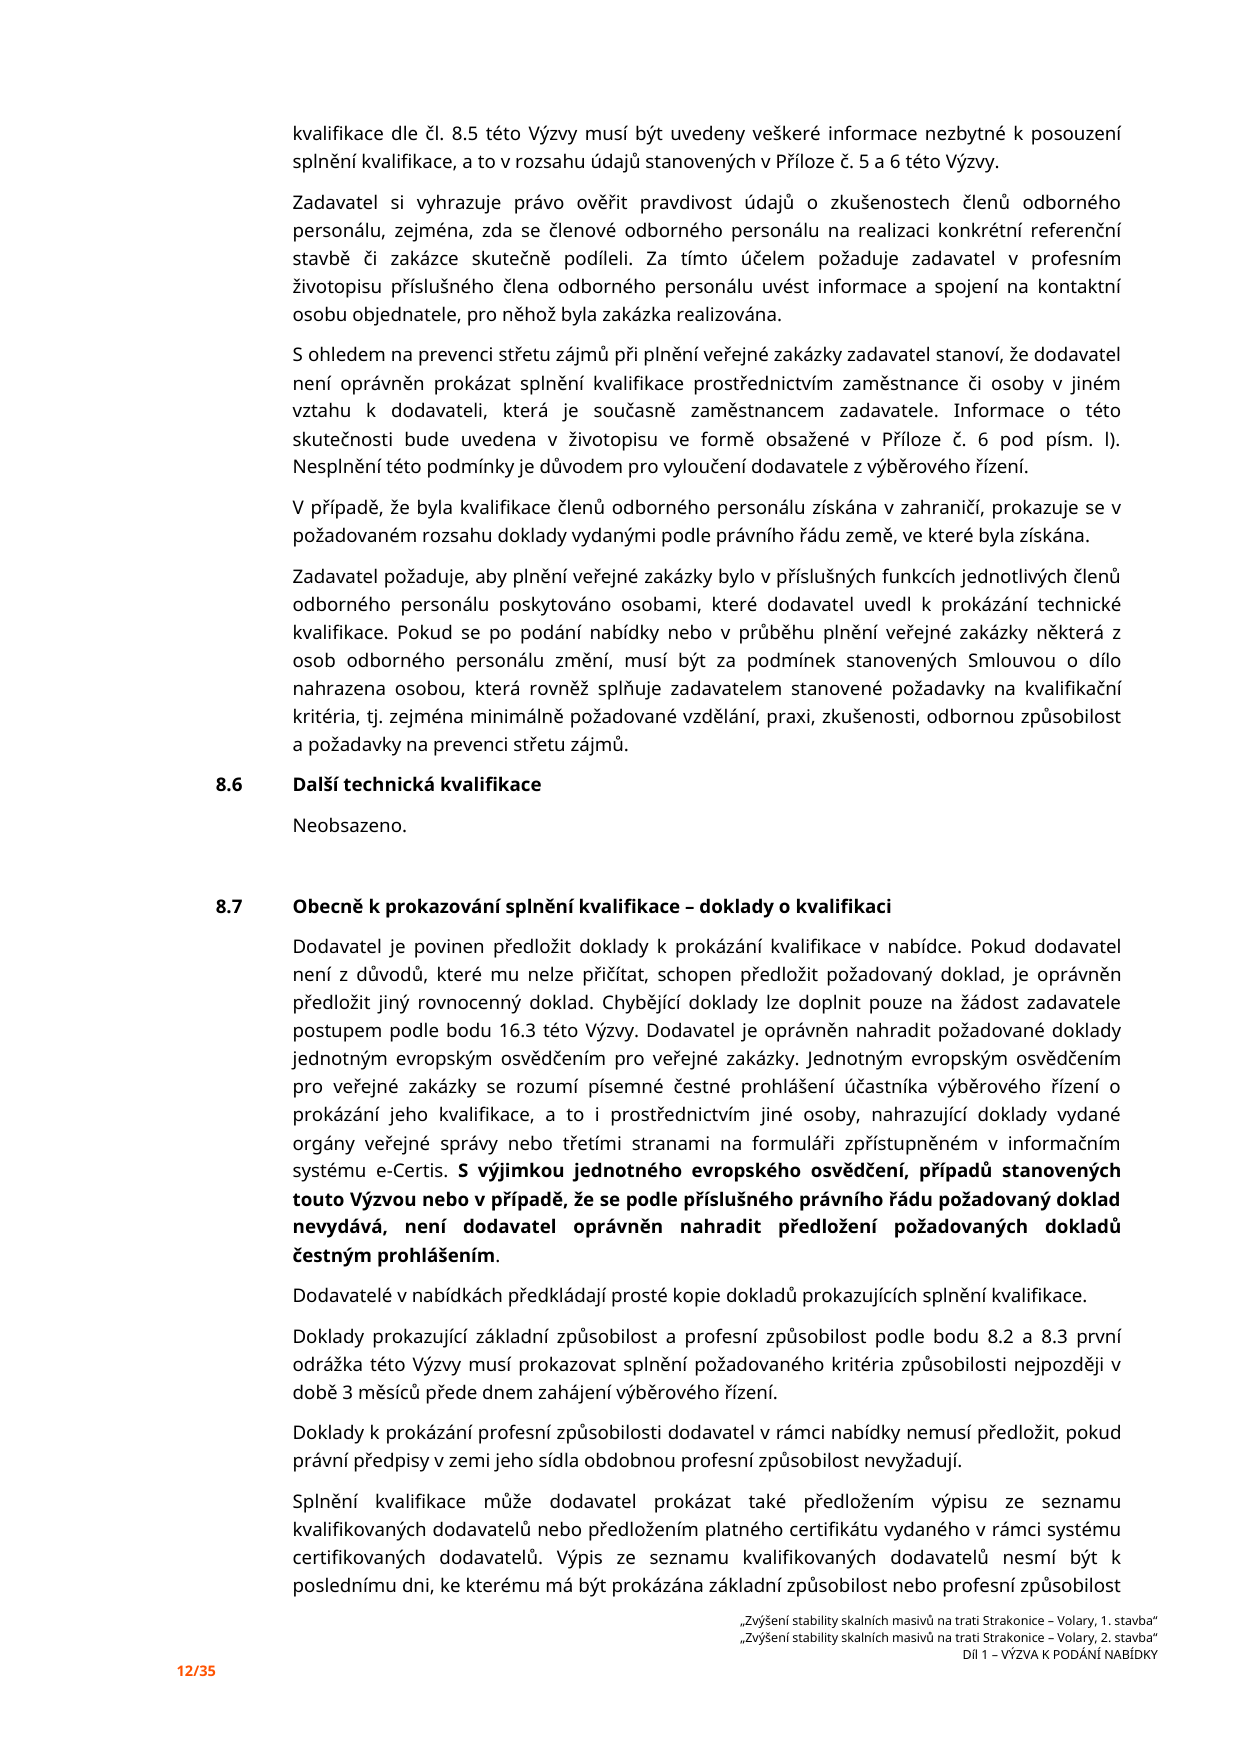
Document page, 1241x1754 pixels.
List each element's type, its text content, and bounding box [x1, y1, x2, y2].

text Doklady prokazující základní způsobilost a profesní způsobilost podle bodu 8.2 a 8.3 první odrážka této Výzvy musí prokazovat splnění požadovaného kritéria způsobilosti nejpozději v době 3 měsíců přede dnem zahájení výběrového řízení. [292, 1323, 1122, 1404]
text Zadavatel požaduje, aby plnění veřejné zakázky bylo v příslušných funkcích jednotlivých členů odborného personálu poskytováno osobami, které dodavatel uvedl k prokázání technické kvalifikace. Pokud se po podání nabídky nebo v průběhu plnění veřejné zakázky některá z osob odborného personálu změní, musí být za podmínek stanovených Smlouvou o dílo nahrazena osobou, která rovněž splňuje zadavatelem stanovené požadavky na kvalifikační kritéria, tj. zejména minimálně požadované vzdělání, praxi, zkušenosti, odbornou způsobilost a požadavky na prevenci střetu zájmů. [292, 563, 1122, 757]
text S ohledem na prevenci střetu zájmů při plnění veřejné zakázky zadavatel stanoví, že dodavatel není oprávněn prokázat splnění kvalifikace prostřednictvím zaměstnance či osoby v jiném vztahu k dodavateli, která je současně zaměstnancem zadavatele. Informace o této skutečnosti bude uvedena v životopisu ve formě obsažené v Příloze č. 6 pod písm. l). Nesplnění této podmínky je důvodem pro vyloučení dodavatele z výběrového řízení. [292, 342, 1122, 479]
text Obecně k prokazování splnění kvalifikace – doklady o kvalifikaci [216, 893, 1122, 919]
text Dodavatelé v nabídkách předkládají prosté kopie dokladů prokazujících splnění kvalifikace. [292, 1282, 1122, 1308]
text V případě, že byla kvalifikace členů odborného personálu získána v zahraničí, prokazuje se v požadovaném rozsahu doklady vydanými podle právního řádu země, ve které byla získána. [292, 494, 1122, 548]
text Další technická kvalifikace [216, 772, 1122, 797]
list Neobsazeno. [292, 812, 1122, 838]
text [292, 1488, 1122, 1598]
text Zadavatel si vyhrazuje právo ověřit pravdivost údajů o zkušenostech členů odborného personálu, zejména, zda se členové odborného personálu na realizaci konkrétní referenční stavbě či zakázce skutečně podíleli. Za tímto účelem požaduje zadavatel v profesním životopisu příslušného člena odborného personálu uvést informace a spojení na kontaktní osobu objednatele, pro něhož byla zakázka realizována. [292, 189, 1122, 327]
text Doklady k prokázání profesní způsobilosti dodavatel v rámci nabídky nemusí předložit, pokud právní předpisy v zemi jeho sídla obdobnou profesní způsobilost nevyžadují. [292, 1419, 1122, 1473]
text Dodavatel je povinen předložit doklady k prokázání kvalifikace v nabídce. Pokud dodavatel není z důvodů, které mu nelze přičítat, schopen předložit požadovaný doklad, je oprávněn předložit jiný rovnocenný doklad. Chybějící doklady lze doplnit pouze na žádost zadavatele postupem podle bodu 16.3 této Výzvy. Dodavatel je oprávněn nahradit požadované doklady jednotným evropským osvědčením pro veřejné zakázky. Jednotným evropským osvědčením pro veřejné zakázky se rozumí písemné čestné prohlášení účastníka výběrového řízení o prokázání jeho kvalifikace, a to i prostřednictvím jiné osoby, nahrazující doklady vydané orgány veřejné správy nebo třetími stranami na formuláři zpřístupněném v informačním systému e-Certis. S výjimkou jednotného evropského osvědčení, případů stanovených touto Výzvou nebo v případě, že se podle příslušného právního řádu požadovaný doklad nevydává, není dodavatel oprávněn nahradit předložení požadovaných dokladů čestným prohlášením. [292, 934, 1122, 1267]
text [292, 121, 1122, 174]
